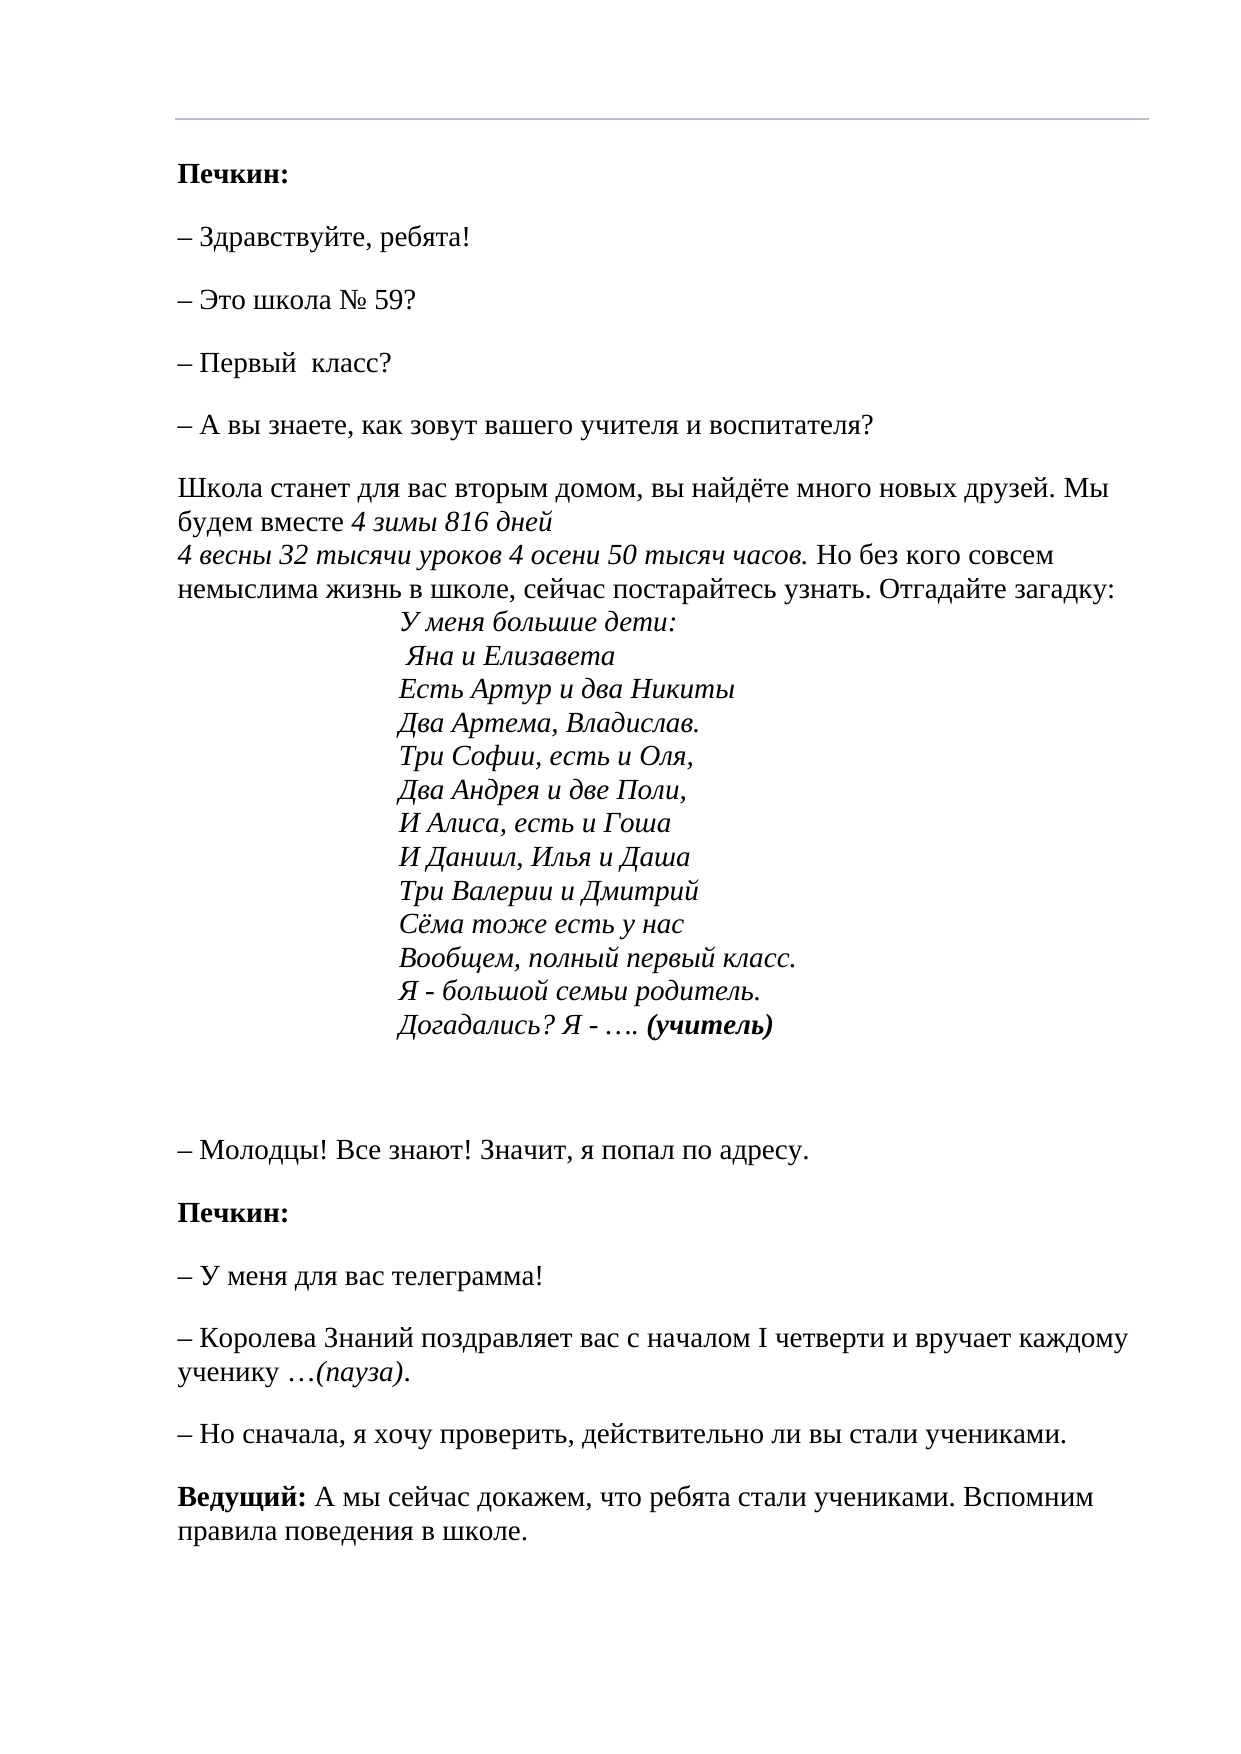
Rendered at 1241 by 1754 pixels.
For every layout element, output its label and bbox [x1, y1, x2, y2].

table_header [175, 120, 1149, 1583]
